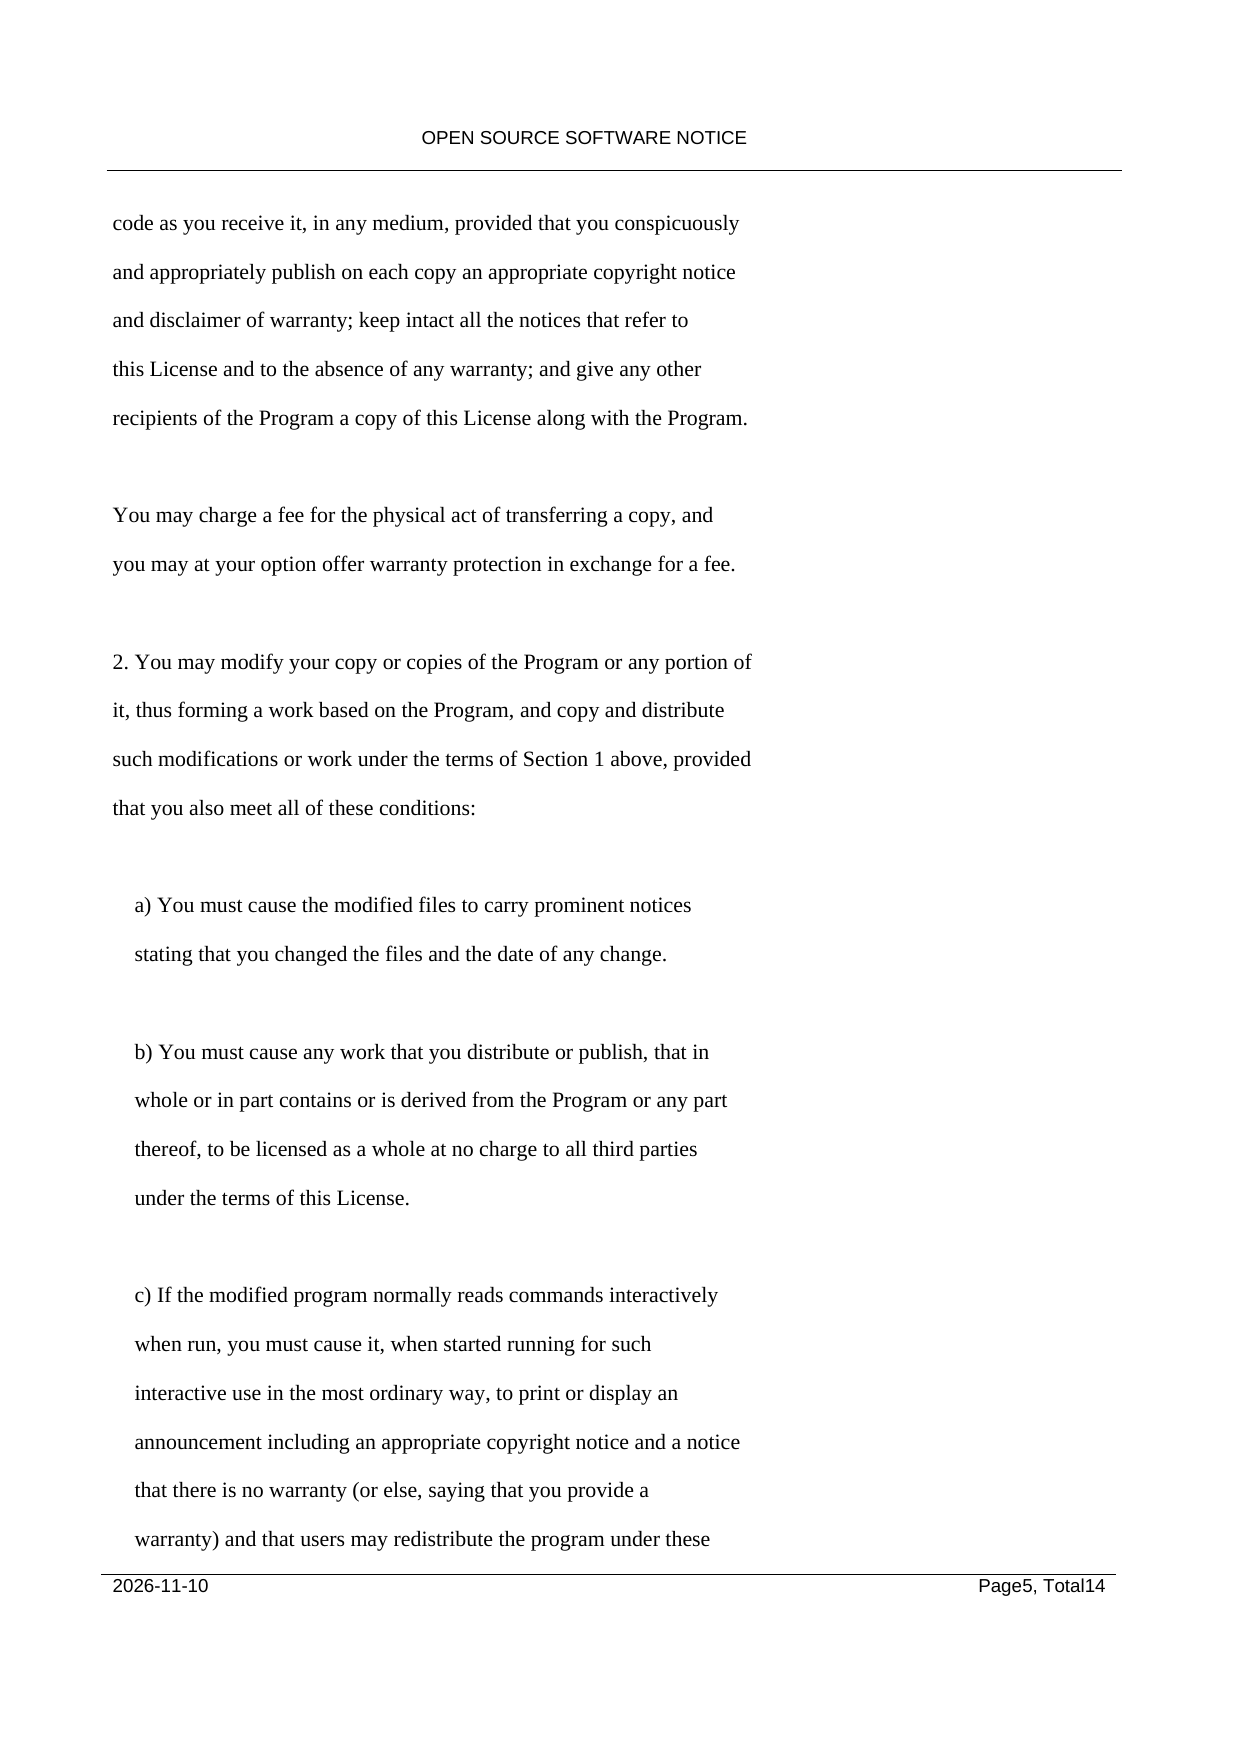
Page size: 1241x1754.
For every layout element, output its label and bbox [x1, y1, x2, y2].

text [112, 206, 1128, 1555]
